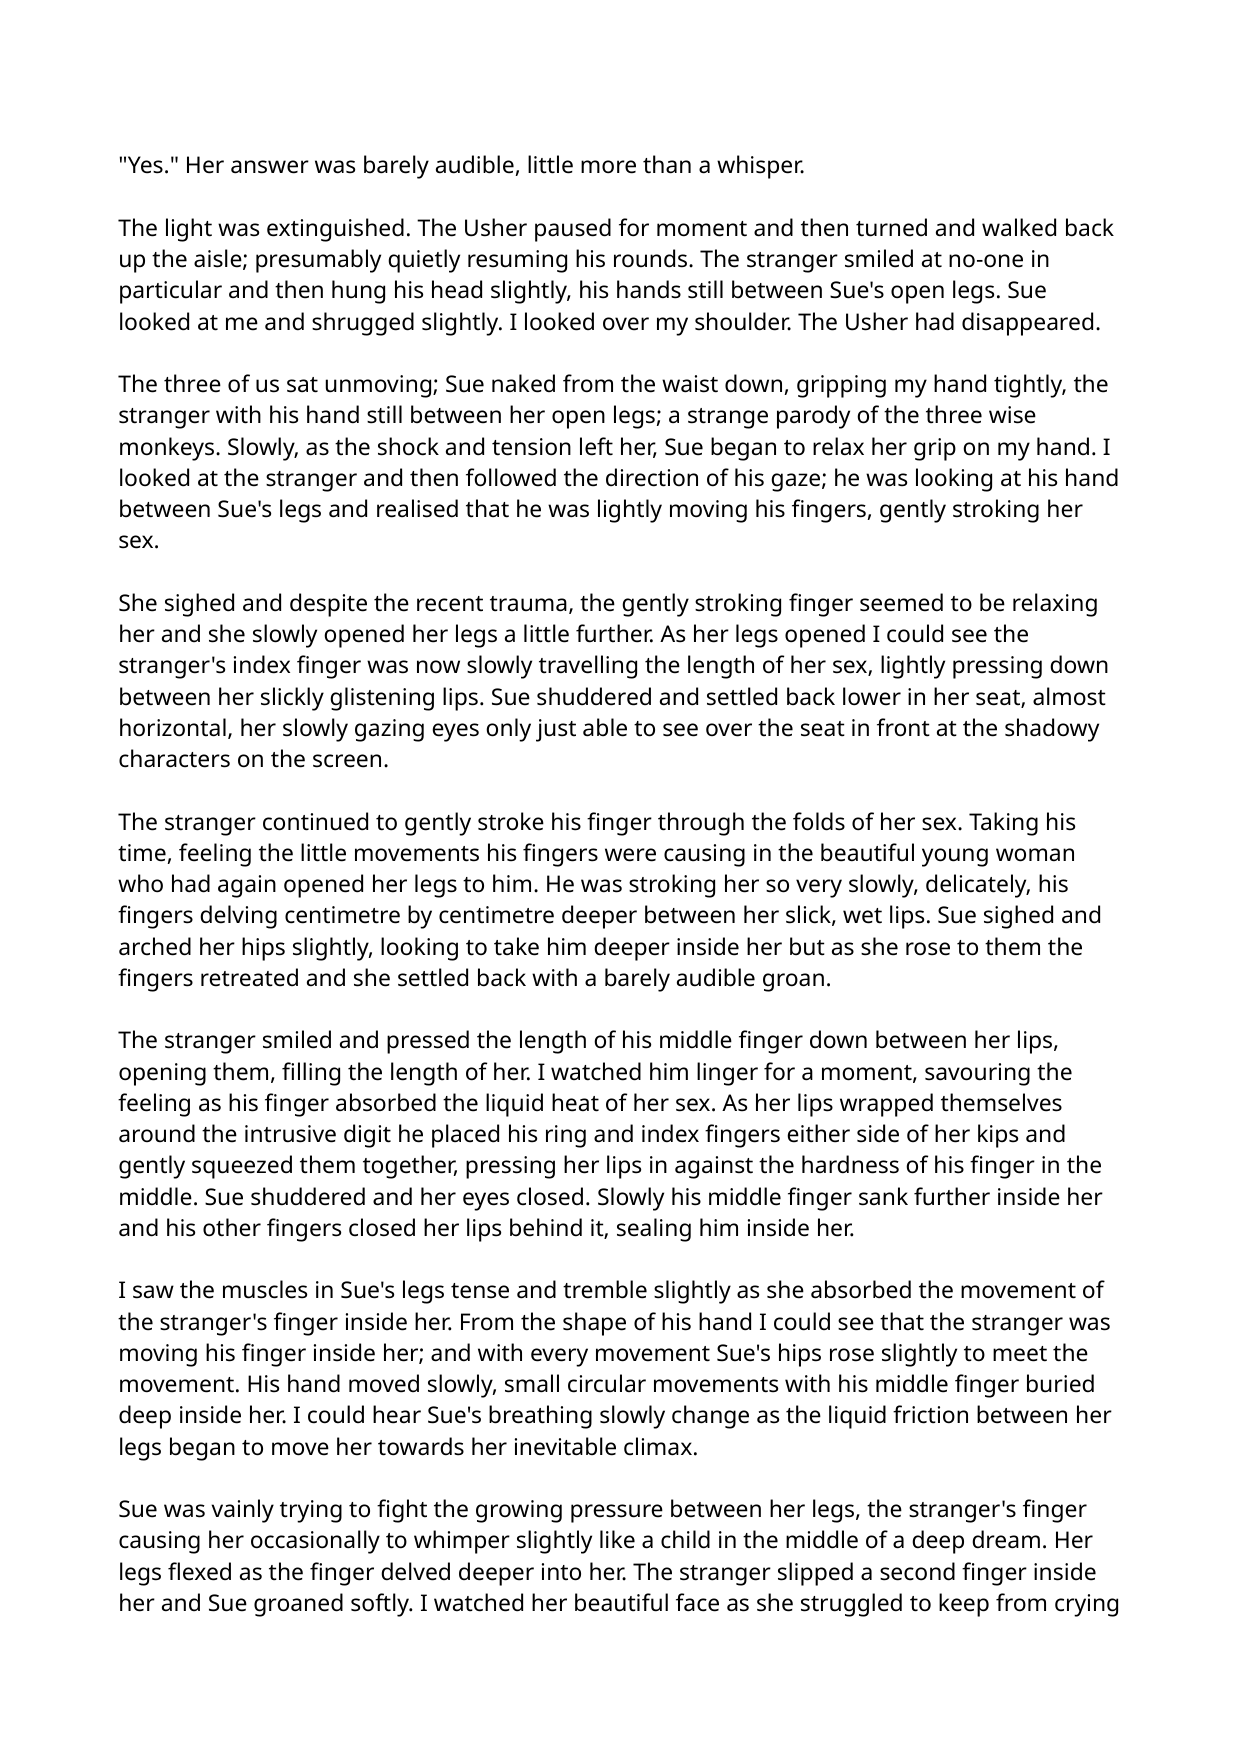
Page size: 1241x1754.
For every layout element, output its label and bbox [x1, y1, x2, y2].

text [118, 118, 1122, 1618]
